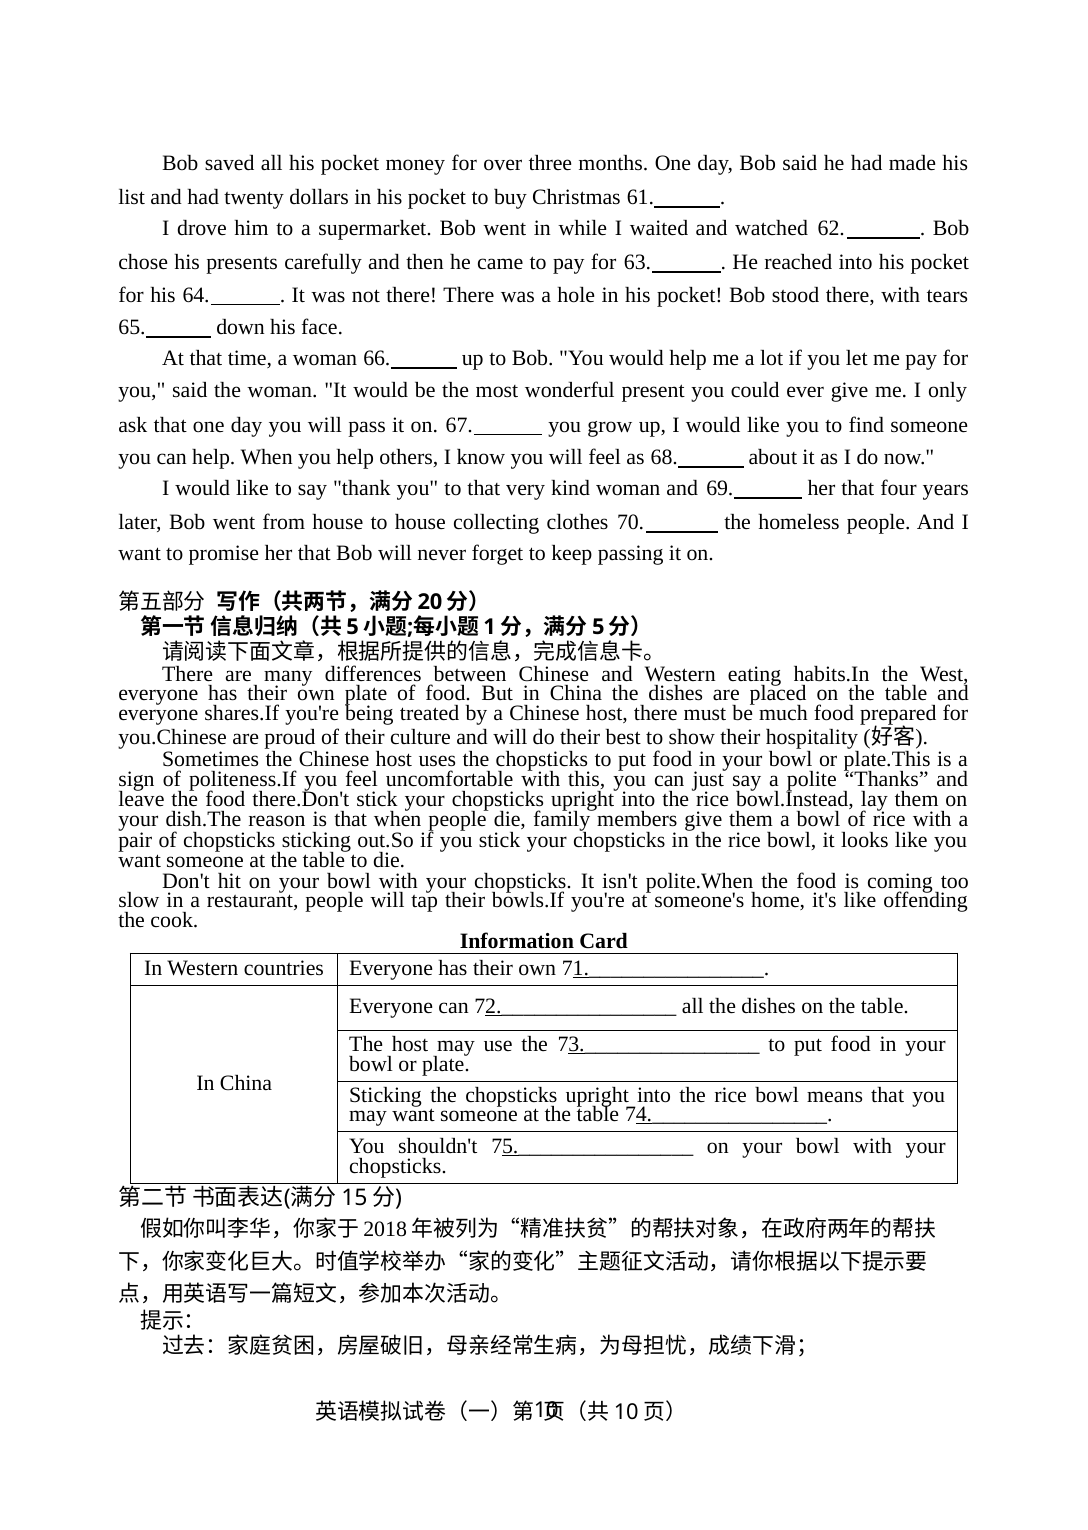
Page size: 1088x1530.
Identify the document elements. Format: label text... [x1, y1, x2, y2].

table_cell You shouldn't 75.________________ on your bowl with your chopsticks. [338, 1132, 957, 1183]
text 请阅读下面文章，根据所提供的信息，完成信息卡。 [118, 639, 969, 665]
table_cell The host may use the 73.________________ to put food in your bowl or plate. [338, 1031, 957, 1081]
text Don't hit on your bowl with your chopsticks. It isn't polite.When the food is coming too slow in a restaurant, people will tap their bowls.If you're at someone's home, it's like offending the cook. [118, 872, 969, 932]
list 第五部分 写作（共两节，满分20分） [118, 589, 969, 614]
table_cell In China [131, 986, 337, 1183]
table_cell Sticking the chopsticks upright into the rice bowl means that you may want someone at the table 74.________________. [338, 1082, 957, 1131]
text I would like to say "thank you" to that very kind woman and 69. her that four years later, Bob went from house to house collecting clothes 70. the homeless people. And I want to promise her that Bob will never forget to keep passing it on. [118, 471, 969, 569]
text I drove him to a supermarket. Bob went in while I waited and watched 62. . Bob chose his presents carefully and then he came to pay for 63. . He reached into his pocket for his 64. . It was not there! There was a hole in his pocket! Bob stood there, with tears 65. down his face. [118, 211, 969, 341]
text 提示： [118, 1308, 969, 1333]
table_cell Everyone can 72.________________ all the dishes on the table. [338, 986, 957, 1030]
text At that time, a woman 66. up to Bob. "You would help me a lot if you let me pay for you," said the woman. "It would be the most wonderful present you could ever give me. I only ask that one day you will pass it on. 67. you grow up, I would like you to find someone you can help. When you help others, I know you will feel as 68. about it as I do now." [118, 341, 969, 471]
text Bob saved all his pocket money for over three months. One day, Bob said he had made his list and had twenty dollars in his pocket to buy Christmas 61. . [118, 146, 969, 211]
text Sometimes the Chinese host uses the chopsticks to put food in your bowl or plate.This is a sign of politeness.If you feel uncomfortable with this, you can just say a polite “Thanks” and leave the food there.Don't stick your chopsticks upright into the rice bowl.Instead, lay them on your dish.The reason is that when people die, family members give them a bowl of rice with a pair of chopsticks sticking out.So if you stick your chopsticks in the rice bowl, it looks like you want someone at the table to die. [118, 751, 969, 872]
text 过去：家庭贫困，房屋破旧，母亲经常生病，为母担忧，成绩下滑； [118, 1333, 969, 1359]
list 第二节 书面表达(满分15分) [118, 1184, 969, 1211]
text Information Card [118, 932, 969, 953]
table_header In Western countries [131, 954, 337, 985]
table_header Everyone has their own 71.________________. [338, 954, 957, 985]
text There are many differences between Chinese and Western eating habits.In the West, everyone has their own plate of food. But in China the dishes are placed on the table and everyone shares.If you're being treated by a Chinese host, there must be much food prepared for you.Chinese are proud of their culture and will do their best to show their hospitality (好客). [118, 665, 969, 751]
text 假如你叫李华，你家于2018年被列为“精准扶贫”的帮扶对象，在政府两年的帮扶下，你家变化巨大。时值学校举办“家的变化”主题征文活动，请你根据以下提示要点，用英语写一篇短文，参加本次活动。 [118, 1211, 969, 1308]
list 第一节 信息归纳（共5小题;每小题1分，满分5分） [118, 614, 969, 639]
